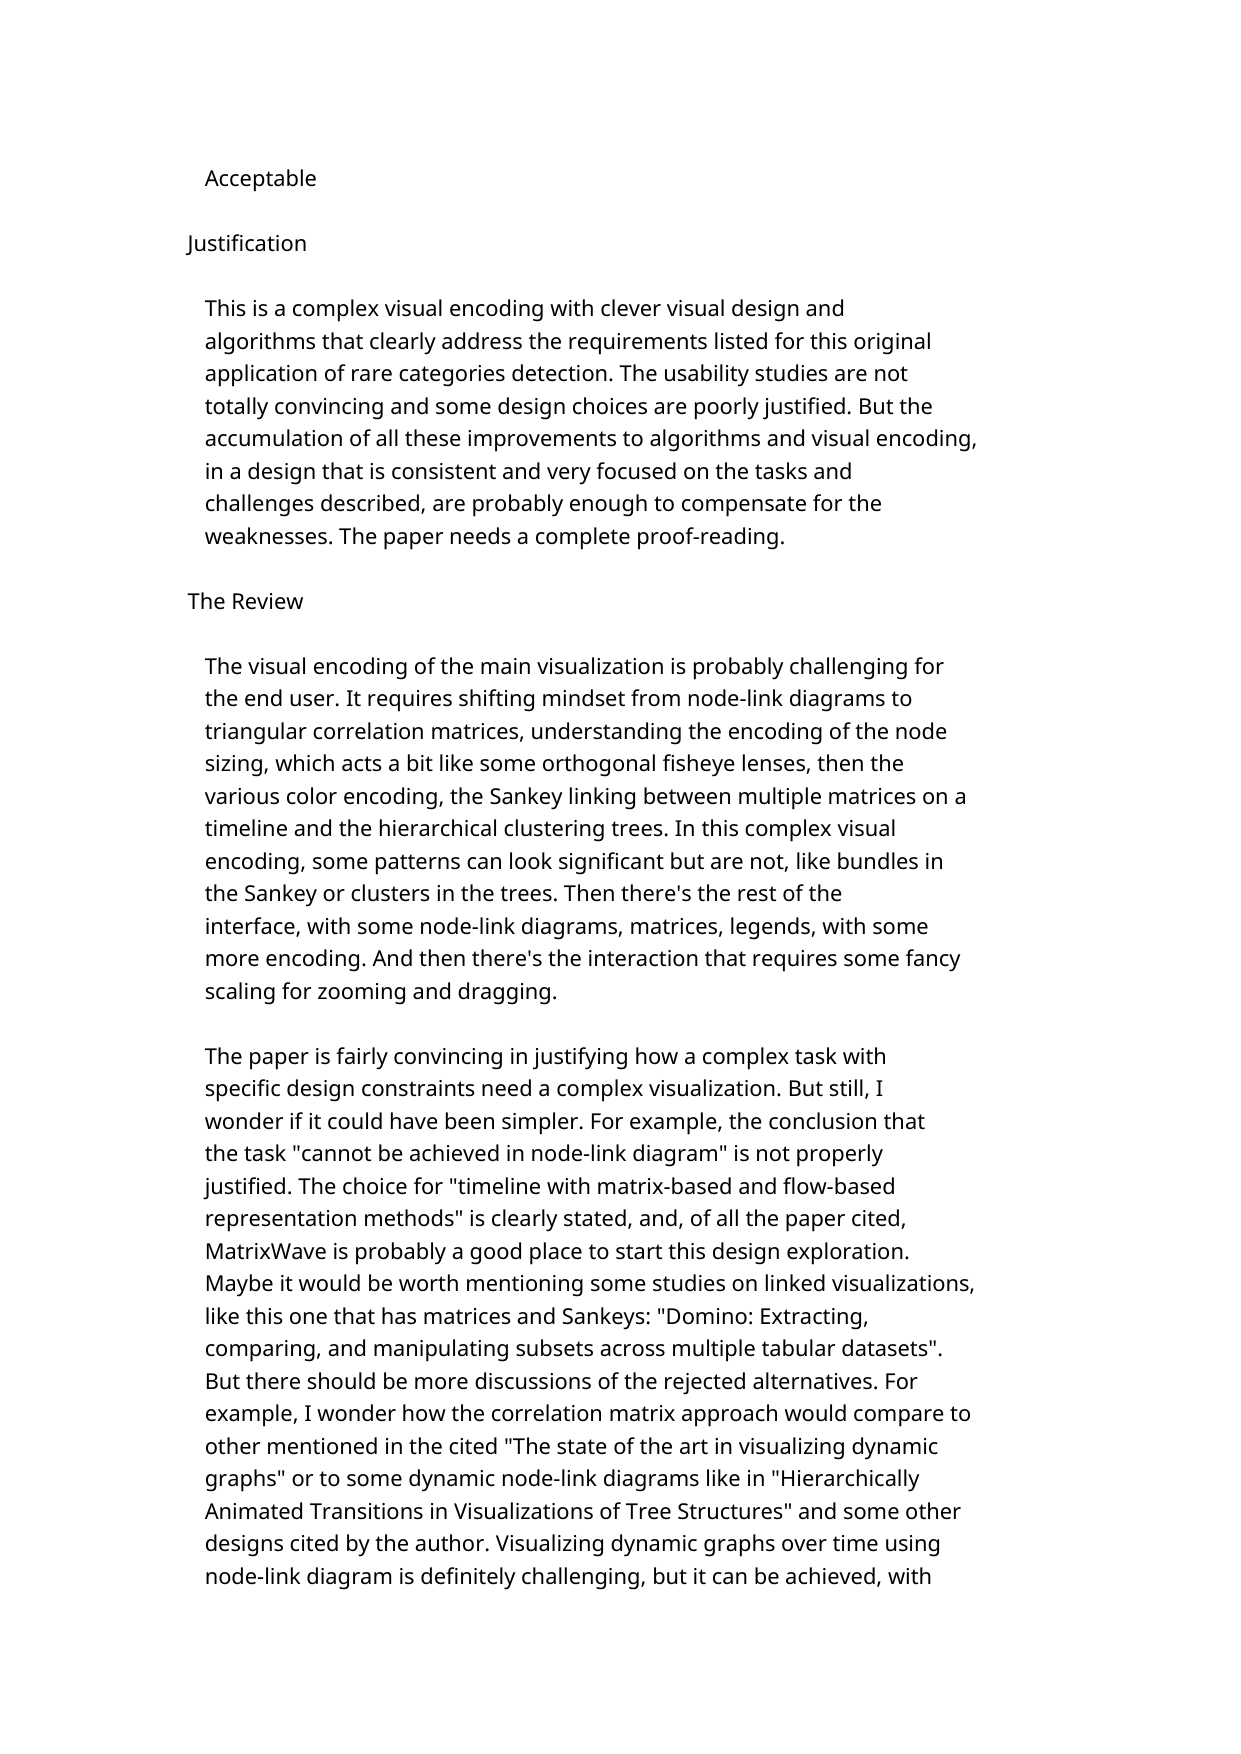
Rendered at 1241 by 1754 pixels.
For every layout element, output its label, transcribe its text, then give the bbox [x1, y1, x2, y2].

text node-link diagram is definitely challenging, but it can be achieved, with [187, 1559, 1053, 1592]
text The visual encoding of the main visualization is probably challenging for [187, 649, 1053, 682]
text triangular correlation matrices, understanding the encoding of the node [187, 714, 1053, 747]
text encoding, some patterns can look significant but are not, like bundles in [187, 844, 1053, 877]
text Maybe it would be worth mentioning some studies on linked visualizations, [187, 1267, 1053, 1299]
text But there should be more discussions of the rejected alternatives. For [187, 1364, 1053, 1397]
text Acceptable [187, 162, 1053, 194]
text more encoding. And then there's the interaction that requires some fancy [187, 942, 1053, 974]
text accumulation of all these improvements to algorithms and visual encoding, [187, 422, 1053, 454]
text weaknesses. The paper needs a complete proof-reading. [187, 519, 1053, 552]
text comparing, and manipulating subsets across multiple tabular datasets". [187, 1332, 1053, 1364]
text sizing, which acts a bit like some orthogonal fisheye lenses, then the [187, 747, 1053, 779]
text Animated Transitions in Visualizations of Tree Structures" and some other [187, 1494, 1053, 1527]
text wonder if it could have been simpler. For example, the conclusion that [187, 1104, 1053, 1137]
text graphs" or to some dynamic node-link diagrams like in "Hierarchically [187, 1462, 1053, 1494]
text justified. The choice for "timeline with matrix-based and flow-based [187, 1169, 1053, 1202]
text scaling for zooming and dragging. [187, 974, 1053, 1007]
text algorithms that clearly address the requirements listed for this original [187, 324, 1053, 357]
text the Sankey or clusters in the trees. Then there's the rest of the [187, 877, 1053, 909]
text MatrixWave is probably a good place to start this design exploration. [187, 1234, 1053, 1267]
text other mentioned in the cited "The state of the art in visualizing dynamic [187, 1429, 1053, 1462]
text the task "cannot be achieved in node-link diagram" is not properly [187, 1137, 1053, 1169]
text application of rare categories detection. The usability studies are not [187, 357, 1053, 389]
text representation methods" is clearly stated, and, of all the paper cited, [187, 1202, 1053, 1234]
text example, I wonder how the correlation matrix approach would compare to [187, 1397, 1053, 1429]
text timeline and the hierarchical clustering trees. In this complex visual [187, 812, 1053, 844]
text in a design that is consistent and very focused on the tasks and [187, 454, 1053, 487]
text This is a complex visual encoding with clever visual design and [187, 292, 1053, 324]
text like this one that has matrices and Sankeys: "Domino: Extracting, [187, 1299, 1053, 1332]
text Justification [187, 227, 1053, 259]
text totally convincing and some design choices are poorly justified. But the [187, 389, 1053, 422]
text various color encoding, the Sankey linking between multiple matrices on a [187, 779, 1053, 812]
text challenges described, are probably enough to compensate for the [187, 487, 1053, 519]
text interface, with some node-link diagrams, matrices, legends, with some [187, 909, 1053, 942]
text designs cited by the author. Visualizing dynamic graphs over time using [187, 1527, 1053, 1559]
text specific design constraints need a complex visualization. But still, I [187, 1072, 1053, 1104]
text The Review [187, 584, 1053, 617]
text the end user. It requires shifting mindset from node-link diagrams to [187, 682, 1053, 714]
text The paper is fairly convincing in justifying how a complex task with [187, 1039, 1053, 1072]
